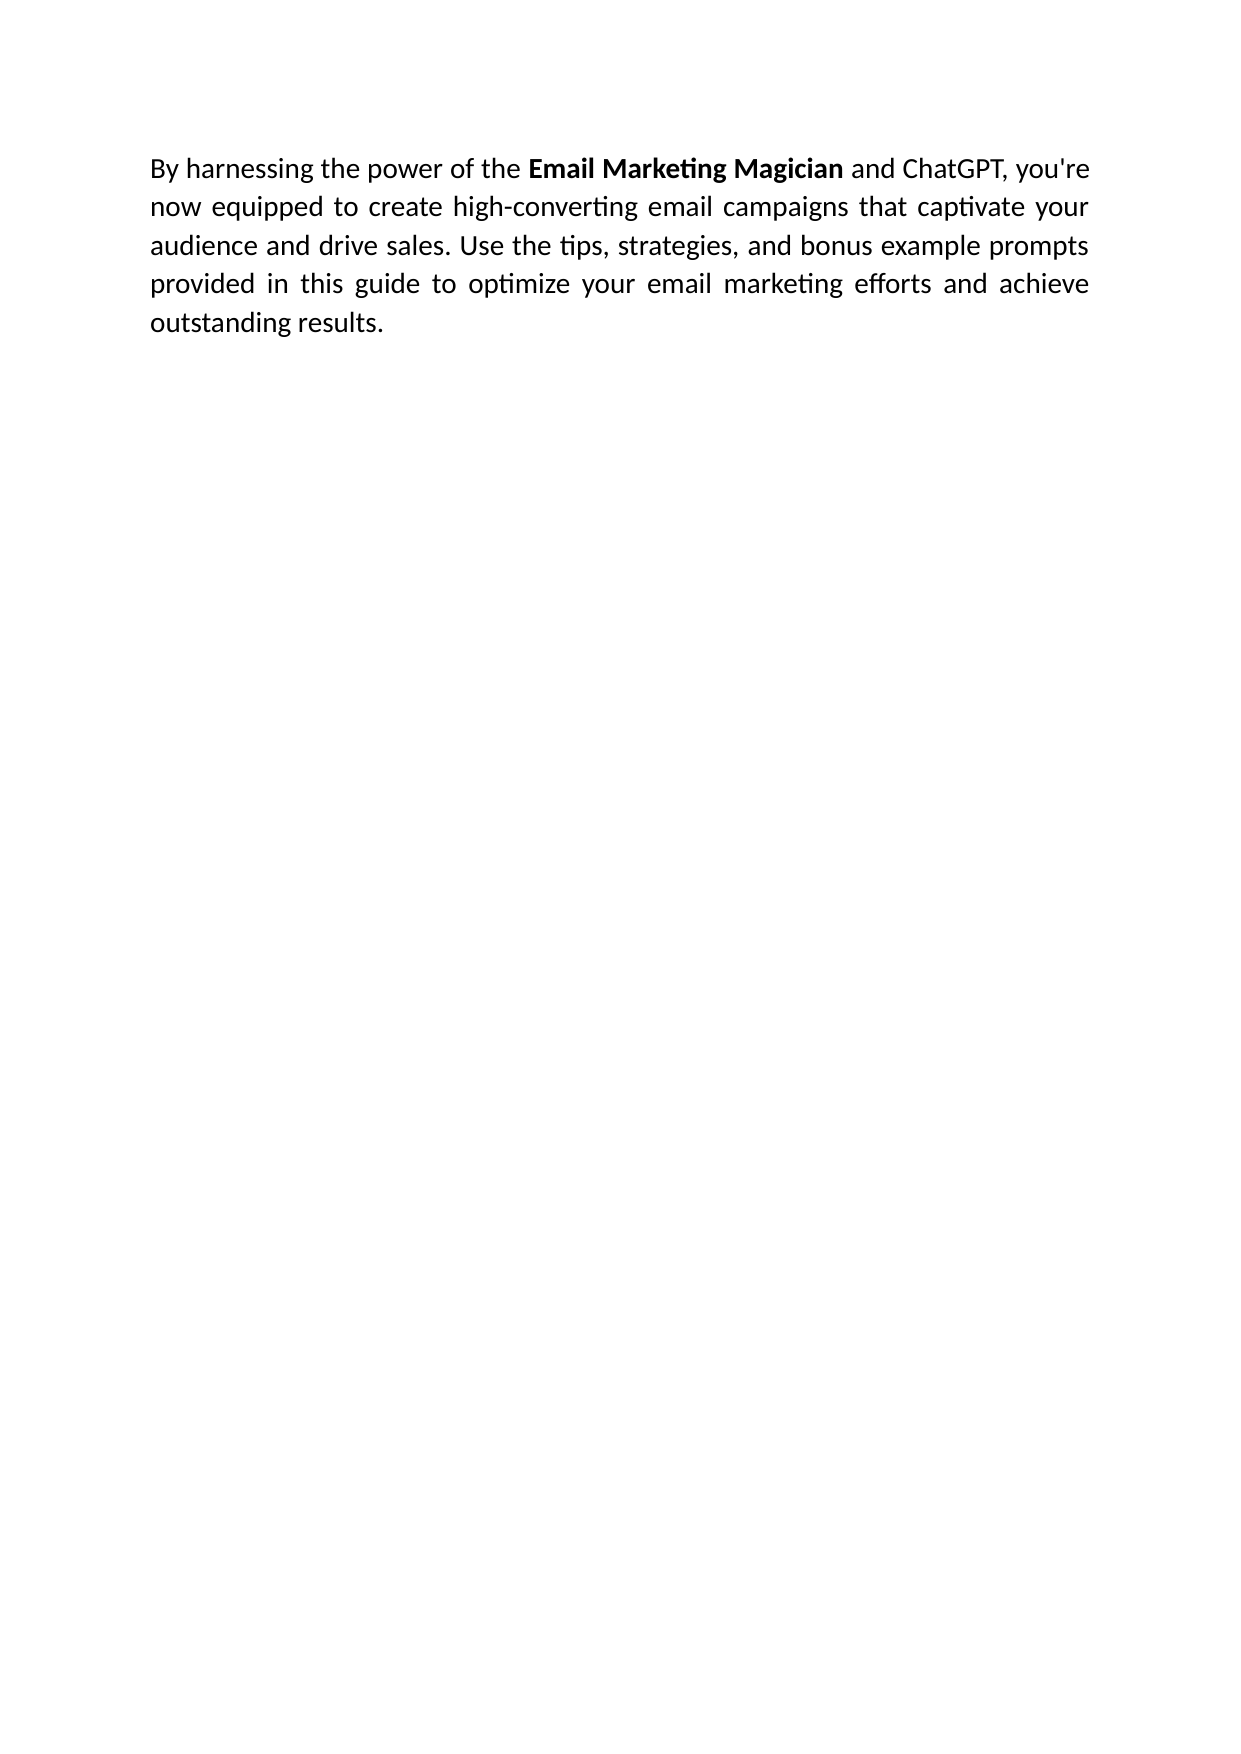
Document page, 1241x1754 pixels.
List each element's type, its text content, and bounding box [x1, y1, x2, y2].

text By harnessing the power of the Email Marketing Magician and ChatGPT, you're now equipped to create high-converting email campaigns that captivate your audience and drive sales. Use the tips, strategies, and bonus example prompts provided in this guide to optimize your email marketing efforts and achieve outstanding results. [150, 150, 1090, 339]
